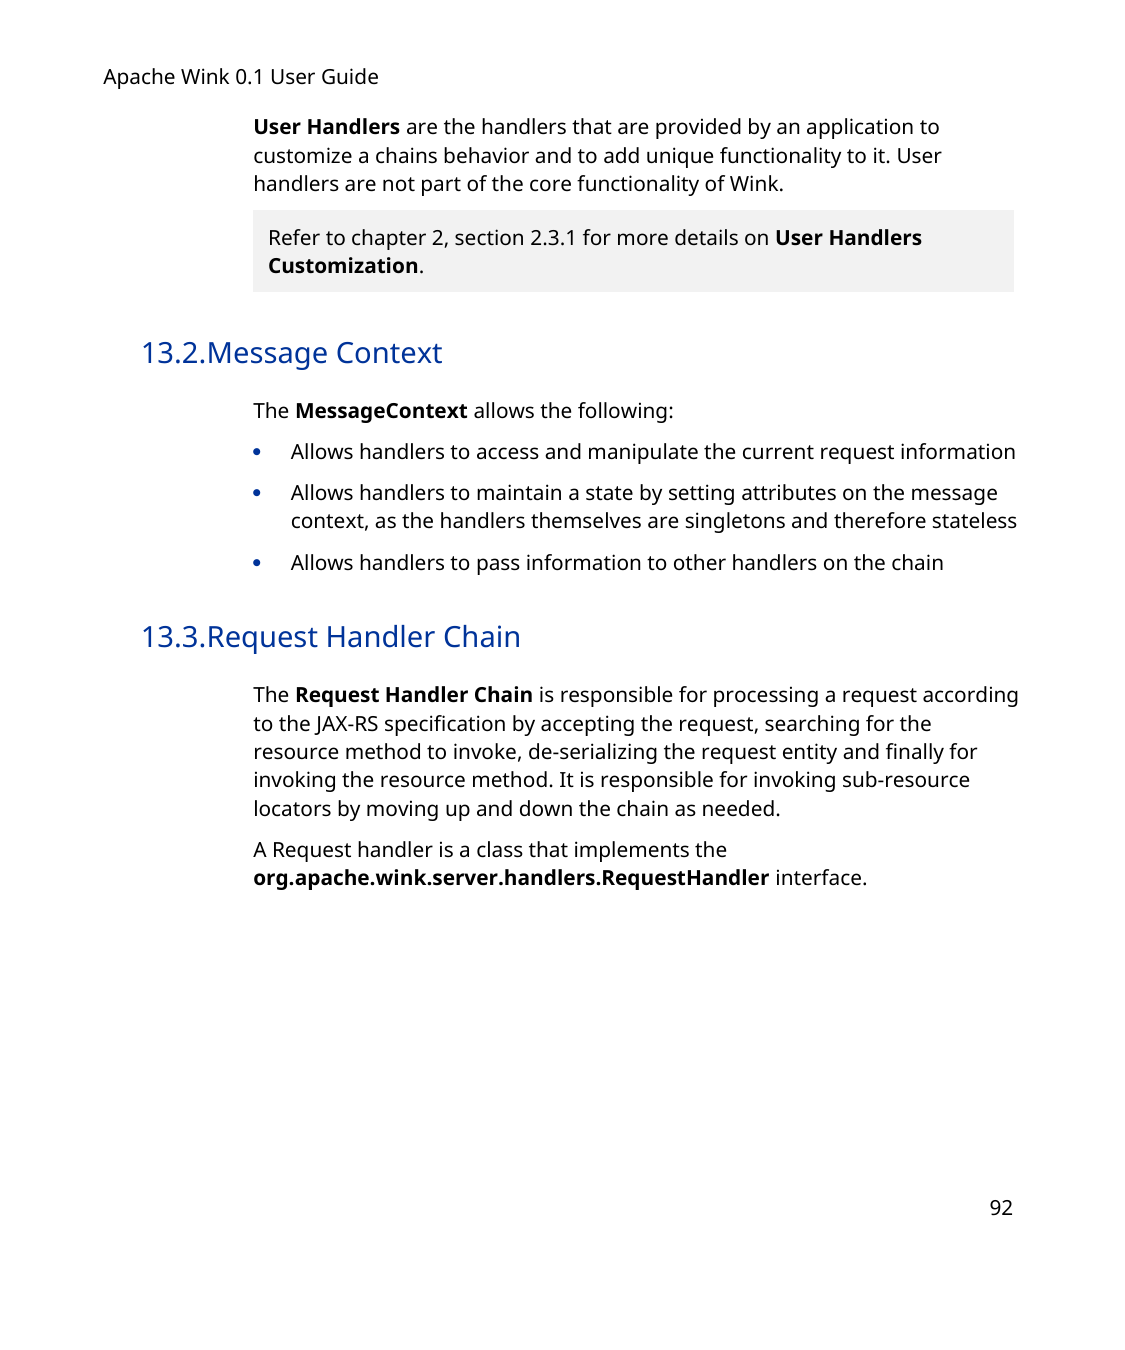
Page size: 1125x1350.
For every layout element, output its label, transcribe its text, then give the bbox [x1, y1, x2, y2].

text Message Context [141, 334, 1022, 371]
text Allows handlers to pass information to other handlers on the chain [253, 548, 1022, 576]
text The Request Handler Chain is responsible for processing a request according to the JAX-RS specification by accepting the request, searching for the resource method to invoke, de-serializing the request entity and finally for invoking the resource method. It is responsible for invoking sub-resource locators by moving up and down the chain as needed. [253, 680, 1022, 822]
text The MessageContext allows the following: [253, 396, 1022, 425]
text Request Handler Chain [141, 618, 1022, 655]
text User Handlers are the handlers that are provided by an application to customize a chains behavior and to add unique functionality to it. User handlers are not part of the core functionality of Wink. [253, 112, 1022, 198]
text A Request handler is a class that implements the org.apache.wink.server.handlers.RequestHandler interface. [253, 835, 1022, 892]
text Allows handlers to access and manipulate the current request information [253, 437, 1022, 466]
text Allows handlers to maintain a state by setting attributes on the message context, as the handlers themselves are singletons and therefore stateless [253, 478, 1022, 535]
